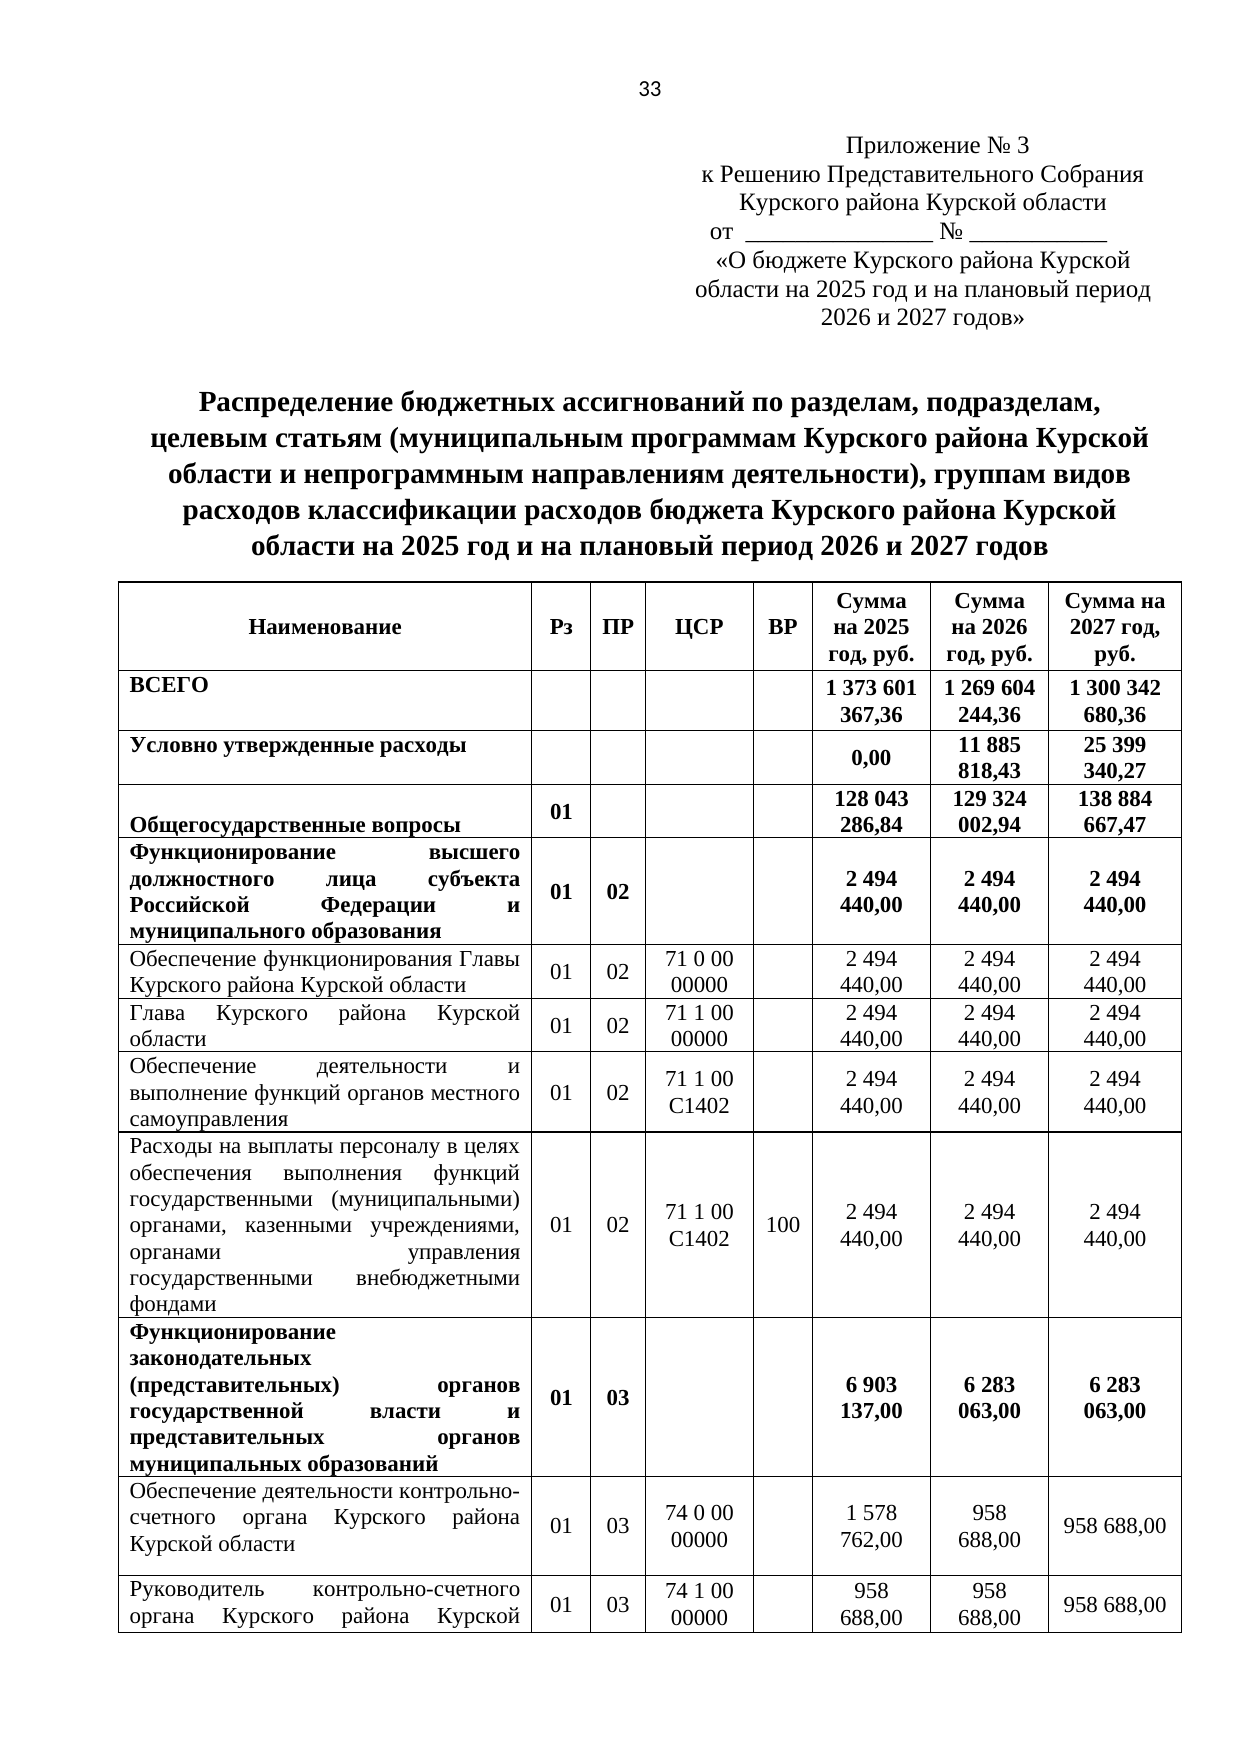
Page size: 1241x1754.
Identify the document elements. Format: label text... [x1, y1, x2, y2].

text к Решению Представительного Собрания Курского района Курской области [694, 159, 1152, 216]
table_cell 958 688,00 [1049, 1477, 1181, 1574]
table_cell 74 0 00 00000 [646, 1477, 753, 1574]
table_cell Глава Курского района Курской области [119, 999, 531, 1051]
table_cell [754, 838, 812, 944]
table_cell Обеспечение функционирования Главы Курского района Курской области [119, 945, 531, 997]
table_cell Обеспечение деятельности контрольно-счетного органа Курского района Курской области [119, 1477, 531, 1574]
table_cell [754, 1318, 812, 1476]
table_cell 71 0 00 00000 [646, 945, 753, 997]
table_header Сумма на 2026 год, руб. [931, 583, 1048, 670]
table_cell 02 [591, 1052, 645, 1131]
table_cell 129 324 002,94 [931, 785, 1048, 837]
table_cell 02 [591, 945, 645, 997]
table_cell [754, 671, 812, 730]
table_cell 100 [754, 1133, 812, 1317]
table_cell 958 688,00 [931, 1576, 1048, 1632]
table_cell 2 494 440,00 [1049, 1052, 1181, 1131]
table_cell Функционирование высшего должностного лица субъекта Российской Федерации и муниципального образования [119, 838, 531, 944]
table_cell 2 494 440,00 [931, 999, 1048, 1051]
table_cell 128 043 286,84 [813, 785, 930, 837]
table_cell 6 903 137,00 [813, 1318, 930, 1476]
table_cell 1 373 601 367,36 [813, 671, 930, 730]
table_header Сумма на 2027 год, руб. [1049, 583, 1181, 670]
table_cell 02 [591, 1133, 645, 1317]
table_cell 02 [591, 838, 645, 944]
table_cell 2 494 440,00 [813, 999, 930, 1051]
table_cell [532, 731, 590, 783]
table_cell Функционирование законодательных (представительных) органов государственной власти и представительных органов муниципальных образований [119, 1318, 531, 1476]
table_cell 6 283 063,00 [931, 1318, 1048, 1476]
table_cell 01 [532, 1477, 590, 1574]
table_cell [754, 1576, 812, 1632]
table_cell 2 494 440,00 [813, 838, 930, 944]
table_cell 01 [532, 1576, 590, 1632]
table_cell 01 [532, 999, 590, 1051]
table_cell 2 494 440,00 [813, 1133, 930, 1317]
table_cell 6 283 063,00 [1049, 1318, 1181, 1476]
table_cell ВСЕГО [119, 671, 531, 730]
table_header ВР [754, 583, 812, 670]
table_cell [591, 671, 645, 730]
table_cell [646, 671, 753, 730]
table_cell [754, 1477, 812, 1574]
text от _______________ № ___________ [664, 216, 1152, 245]
table_cell 2 494 440,00 [931, 1052, 1048, 1131]
table_cell 2 494 440,00 [1049, 838, 1181, 944]
table_cell 01 [532, 838, 590, 944]
table_cell 2 494 440,00 [1049, 1133, 1181, 1317]
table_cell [119, 1576, 531, 1632]
table_cell Общегосударственные вопросы [119, 785, 531, 837]
table_cell 958 688,00 [931, 1477, 1048, 1574]
table_cell 01 [532, 1133, 590, 1317]
table_cell 01 [532, 1052, 590, 1131]
table_cell [591, 785, 645, 837]
table_cell 1 578 762,00 [813, 1477, 930, 1574]
table_cell [646, 838, 753, 944]
table_cell [754, 1052, 812, 1131]
table_cell [591, 731, 645, 783]
table_cell 01 [532, 785, 590, 837]
table_cell 1 300 342 680,36 [1049, 671, 1181, 730]
text Распределение бюджетных ассигнований по разделам, подразделам, целевым статьям (муниципальным программам Курского района Курской области и непрограммным направлениям деятельности), группам видов расходов классификации расходов бюджета Курского района Курской области на 2025 год и на плановый период 2026 и 2027 годов [148, 384, 1152, 562]
table_cell 03 [591, 1318, 645, 1476]
text «О бюджете Курского района Курской области на 2025 год и на плановый период 2026 и 2027 годов» [694, 245, 1152, 331]
table_cell [754, 785, 812, 837]
table_cell 2 494 440,00 [813, 945, 930, 997]
table_cell Условно утвержденные расходы [119, 731, 531, 783]
table_cell [532, 671, 590, 730]
table_cell 2 494 440,00 [931, 838, 1048, 944]
table_cell 02 [591, 999, 645, 1051]
table_cell [646, 731, 753, 783]
table_header Наименование [119, 583, 531, 670]
table_cell 71 1 00 С1402 [646, 1133, 753, 1317]
table_cell 71 1 00 С1402 [646, 1052, 753, 1131]
table_cell 138 884 667,47 [1049, 785, 1181, 837]
table_cell 03 [591, 1477, 645, 1574]
table_cell 958 688,00 [813, 1576, 930, 1632]
table_header ЦСР [646, 583, 753, 670]
table_cell 2 494 440,00 [813, 1052, 930, 1131]
table_cell [646, 785, 753, 837]
table_cell 71 1 00 00000 [646, 999, 753, 1051]
table_cell Обеспечение деятельности и выполнение функций органов местного самоуправления [119, 1052, 531, 1131]
table_cell 1 269 604 244,36 [931, 671, 1048, 730]
table_cell 25 399 340,27 [1049, 731, 1181, 783]
table_cell [754, 999, 812, 1051]
table_cell 2 494 440,00 [1049, 945, 1181, 997]
table_cell 74 1 00 00000 [646, 1576, 753, 1632]
table_cell [646, 1318, 753, 1476]
table_cell [754, 945, 812, 997]
table_cell [754, 731, 812, 783]
table_cell 958 688,00 [1049, 1576, 1181, 1632]
table_cell 01 [532, 1318, 590, 1476]
table_cell 01 [532, 945, 590, 997]
table_cell 0,00 [813, 731, 930, 783]
table_header Сумма на 2025 год, руб. [813, 583, 930, 670]
table_cell 03 [591, 1576, 645, 1632]
text Приложение № 3 [723, 130, 1152, 159]
table_header Рз [532, 583, 590, 670]
table_cell 2 494 440,00 [931, 945, 1048, 997]
table_cell 2 494 440,00 [931, 1133, 1048, 1317]
table_cell 11 885 818,43 [931, 731, 1048, 783]
table_cell 2 494 440,00 [1049, 999, 1181, 1051]
table_header ПР [591, 583, 645, 670]
